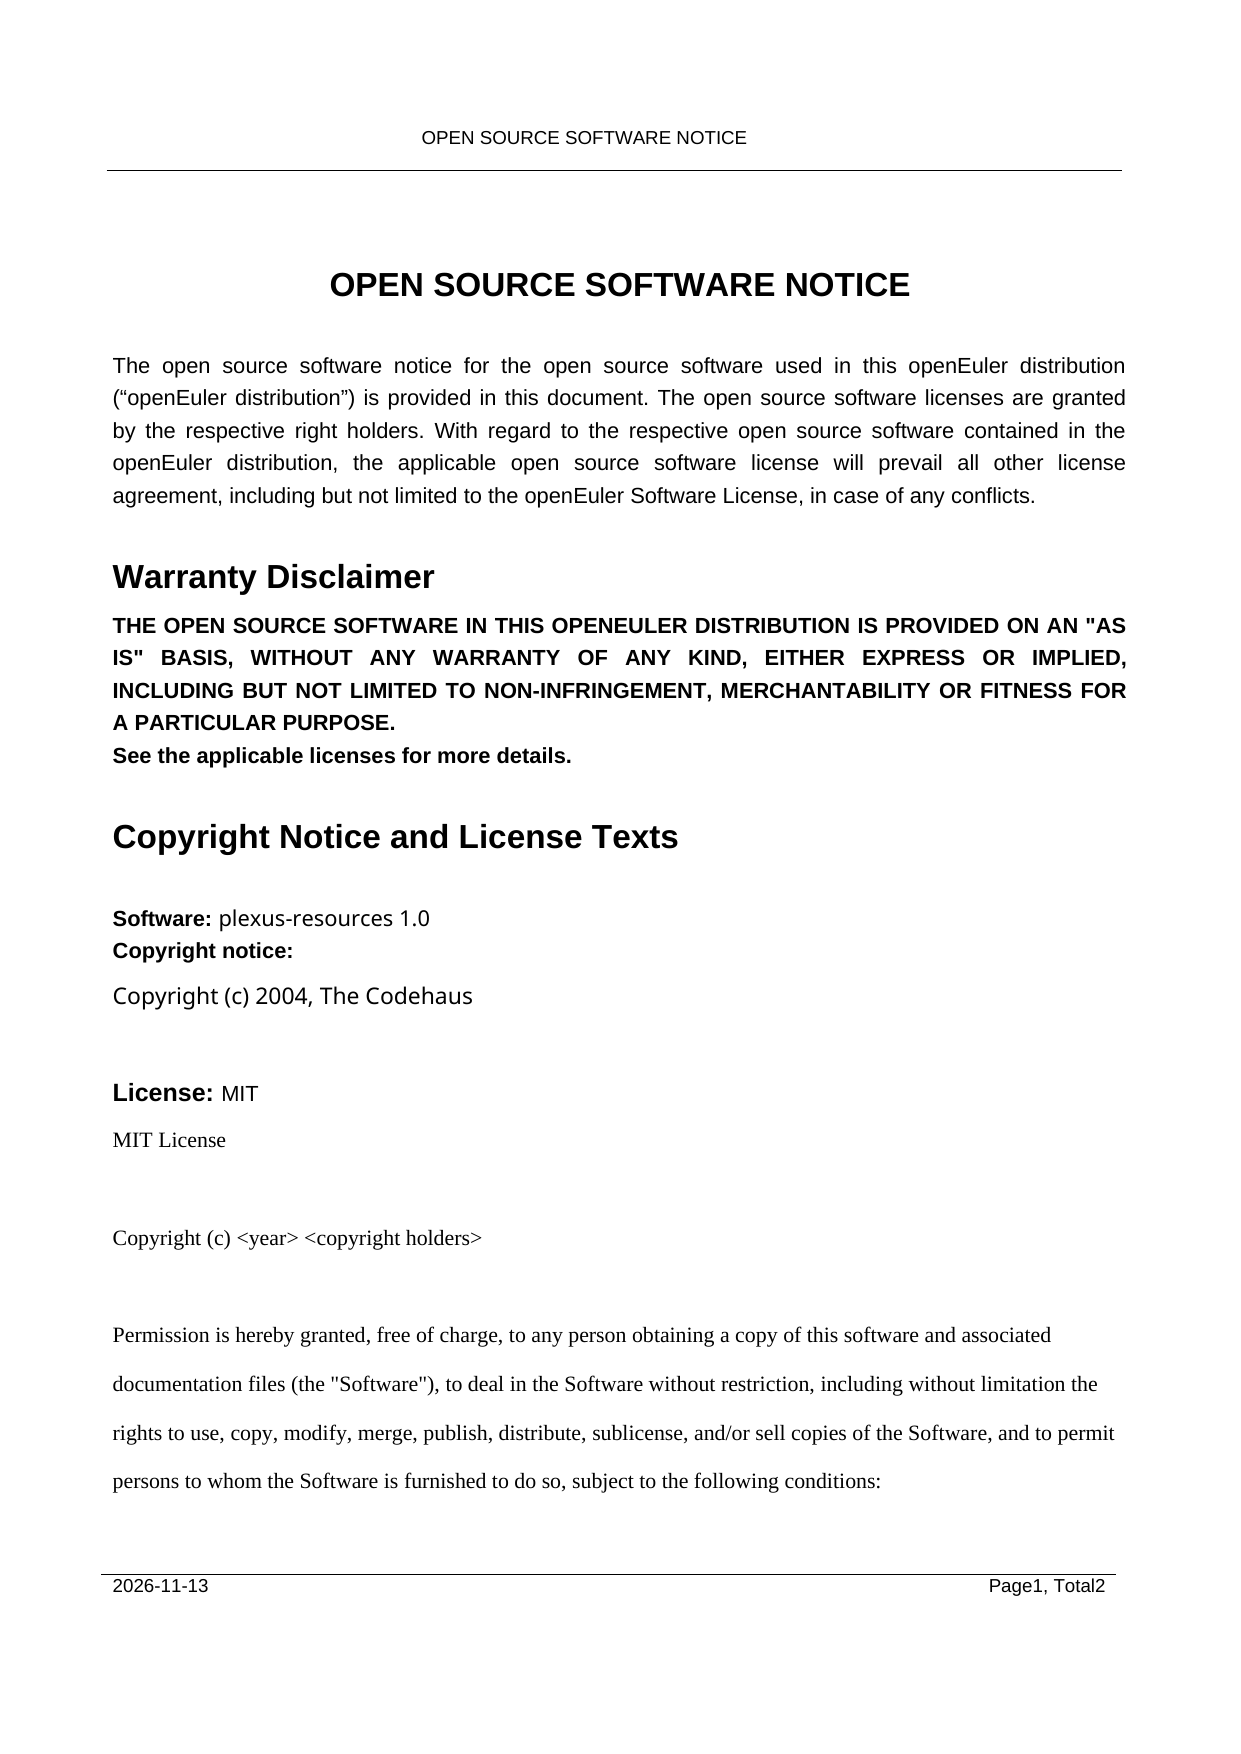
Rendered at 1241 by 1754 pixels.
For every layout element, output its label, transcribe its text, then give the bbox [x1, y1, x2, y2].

text THE OPEN SOURCE SOFTWARE IN THIS OPENEULER DISTRIBUTION IS PROVIDED ON AN "AS IS" BASIS, WITHOUT ANY WARRANTY OF ANY KIND, EITHER EXPRESS OR IMPLIED, INCLUDING BUT NOT LIMITED TO NON-INFRINGEMENT, MERCHANTABILITY OR FITNESS FOR A PARTICULAR PURPOSE. See the applicable licenses for more details. [112, 609, 1128, 771]
text Copyright (c) 2004, The Codehaus [112, 979, 1128, 1060]
text OPEN SOURCE SOFTWARE NOTICE [112, 251, 1128, 316]
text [112, 1123, 1128, 1497]
text License: MIT [112, 1077, 1128, 1109]
text Software: plexus-resources 1.0 [112, 901, 1128, 934]
text Copyright Notice and License Texts [112, 804, 1128, 869]
text Warranty Disclaimer [112, 544, 1128, 609]
text Copyright notice: [112, 934, 1128, 966]
text The open source software notice for the open source software used in this openEuler distribution (“openEuler distribution”) is provided in this document. The open source software licenses are granted by the respective right holders. With regard to the respective open source software contained in the openEuler distribution, the applicable open source software license will prevail all other license agreement, including but not limited to the openEuler Software License, in case of any conflicts. [112, 349, 1128, 511]
